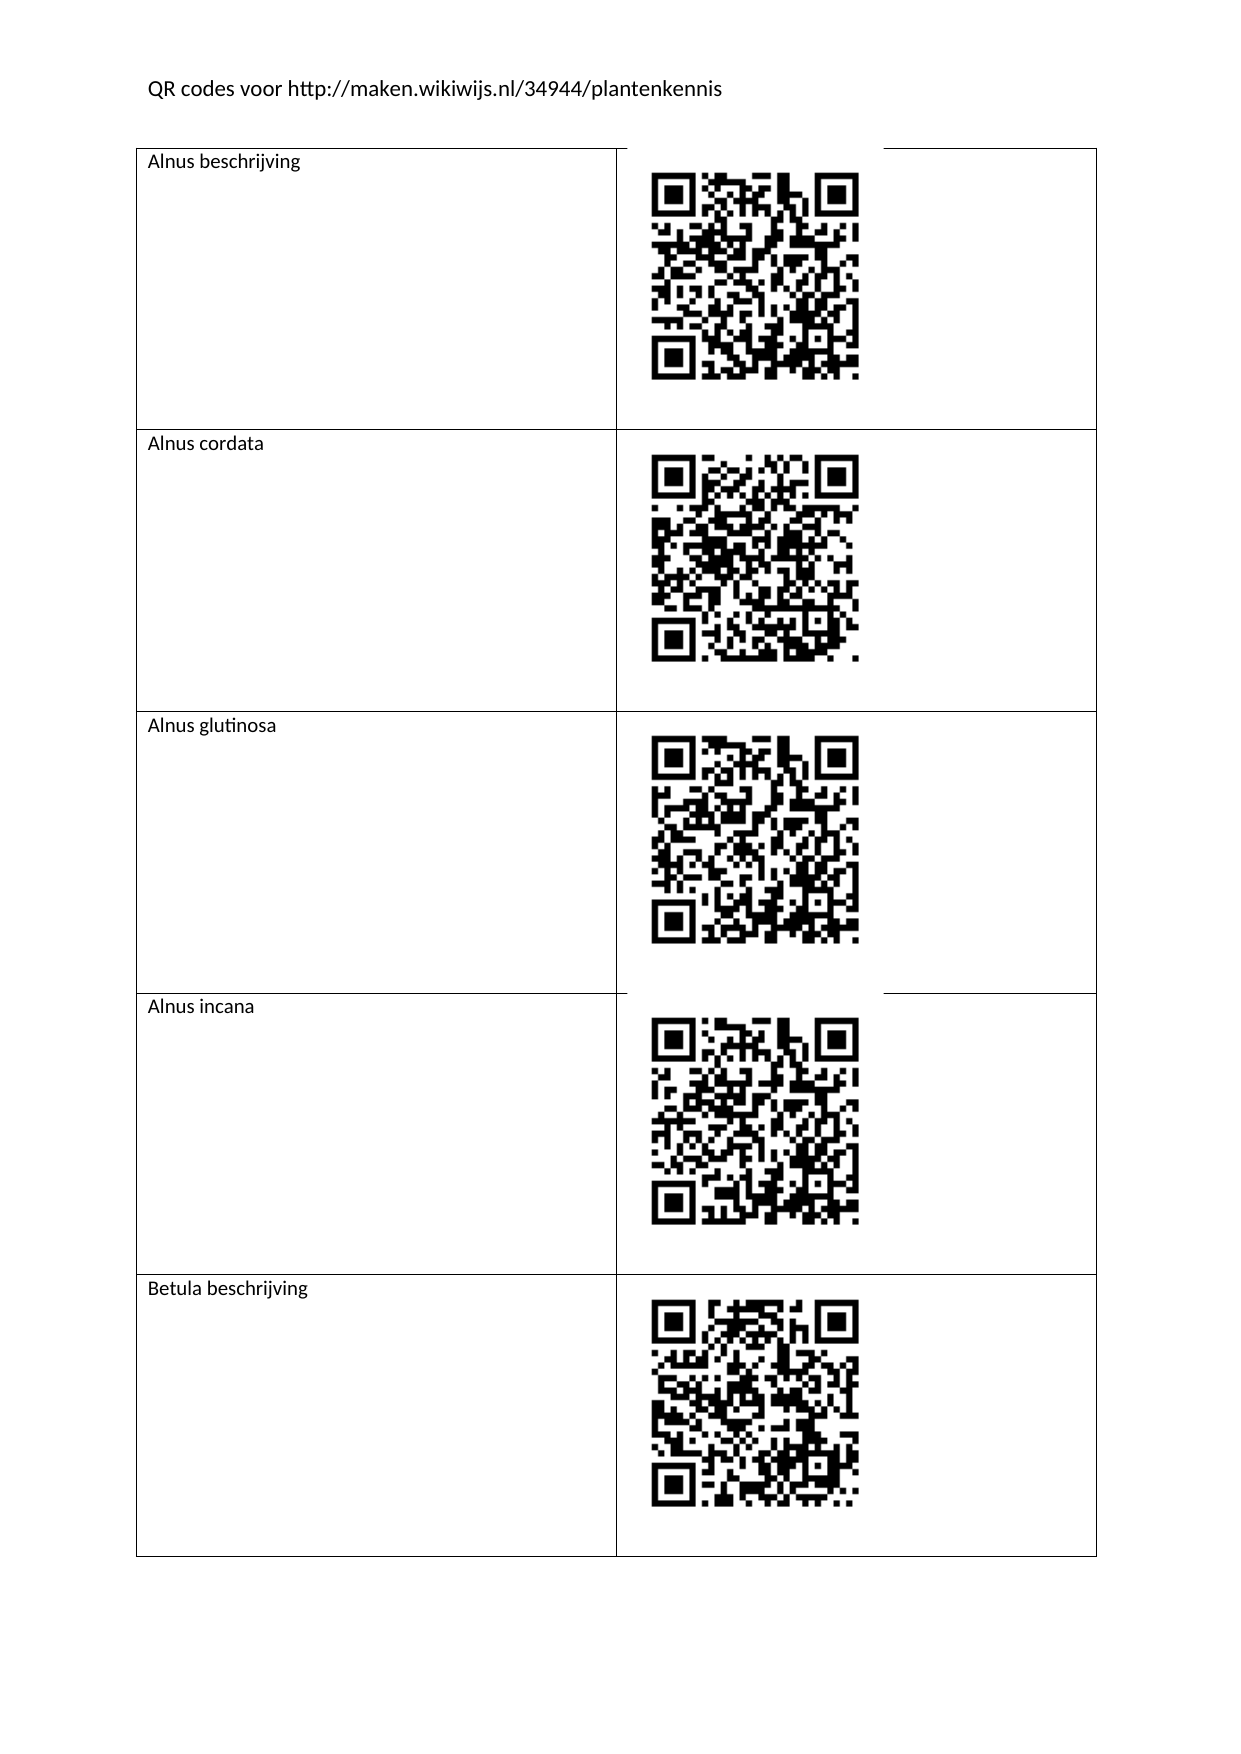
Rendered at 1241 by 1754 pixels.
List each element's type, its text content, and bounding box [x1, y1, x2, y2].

picture [627, 712, 884, 969]
table_cell [617, 149, 1096, 429]
table_cell [617, 430, 1096, 711]
table_cell [617, 1275, 1096, 1556]
table_cell Betula beschrijving [137, 1275, 616, 1556]
picture [627, 1275, 884, 1532]
table_cell Alnus beschrijving [137, 149, 616, 429]
table_cell Alnus incana [137, 994, 616, 1274]
table_cell Alnus cordata [137, 430, 616, 711]
picture [627, 993, 884, 1250]
picture [627, 430, 884, 687]
picture [627, 148, 884, 405]
table_cell Alnus glutinosa [137, 712, 616, 993]
table_cell [617, 712, 1096, 993]
table_cell [617, 994, 1096, 1274]
